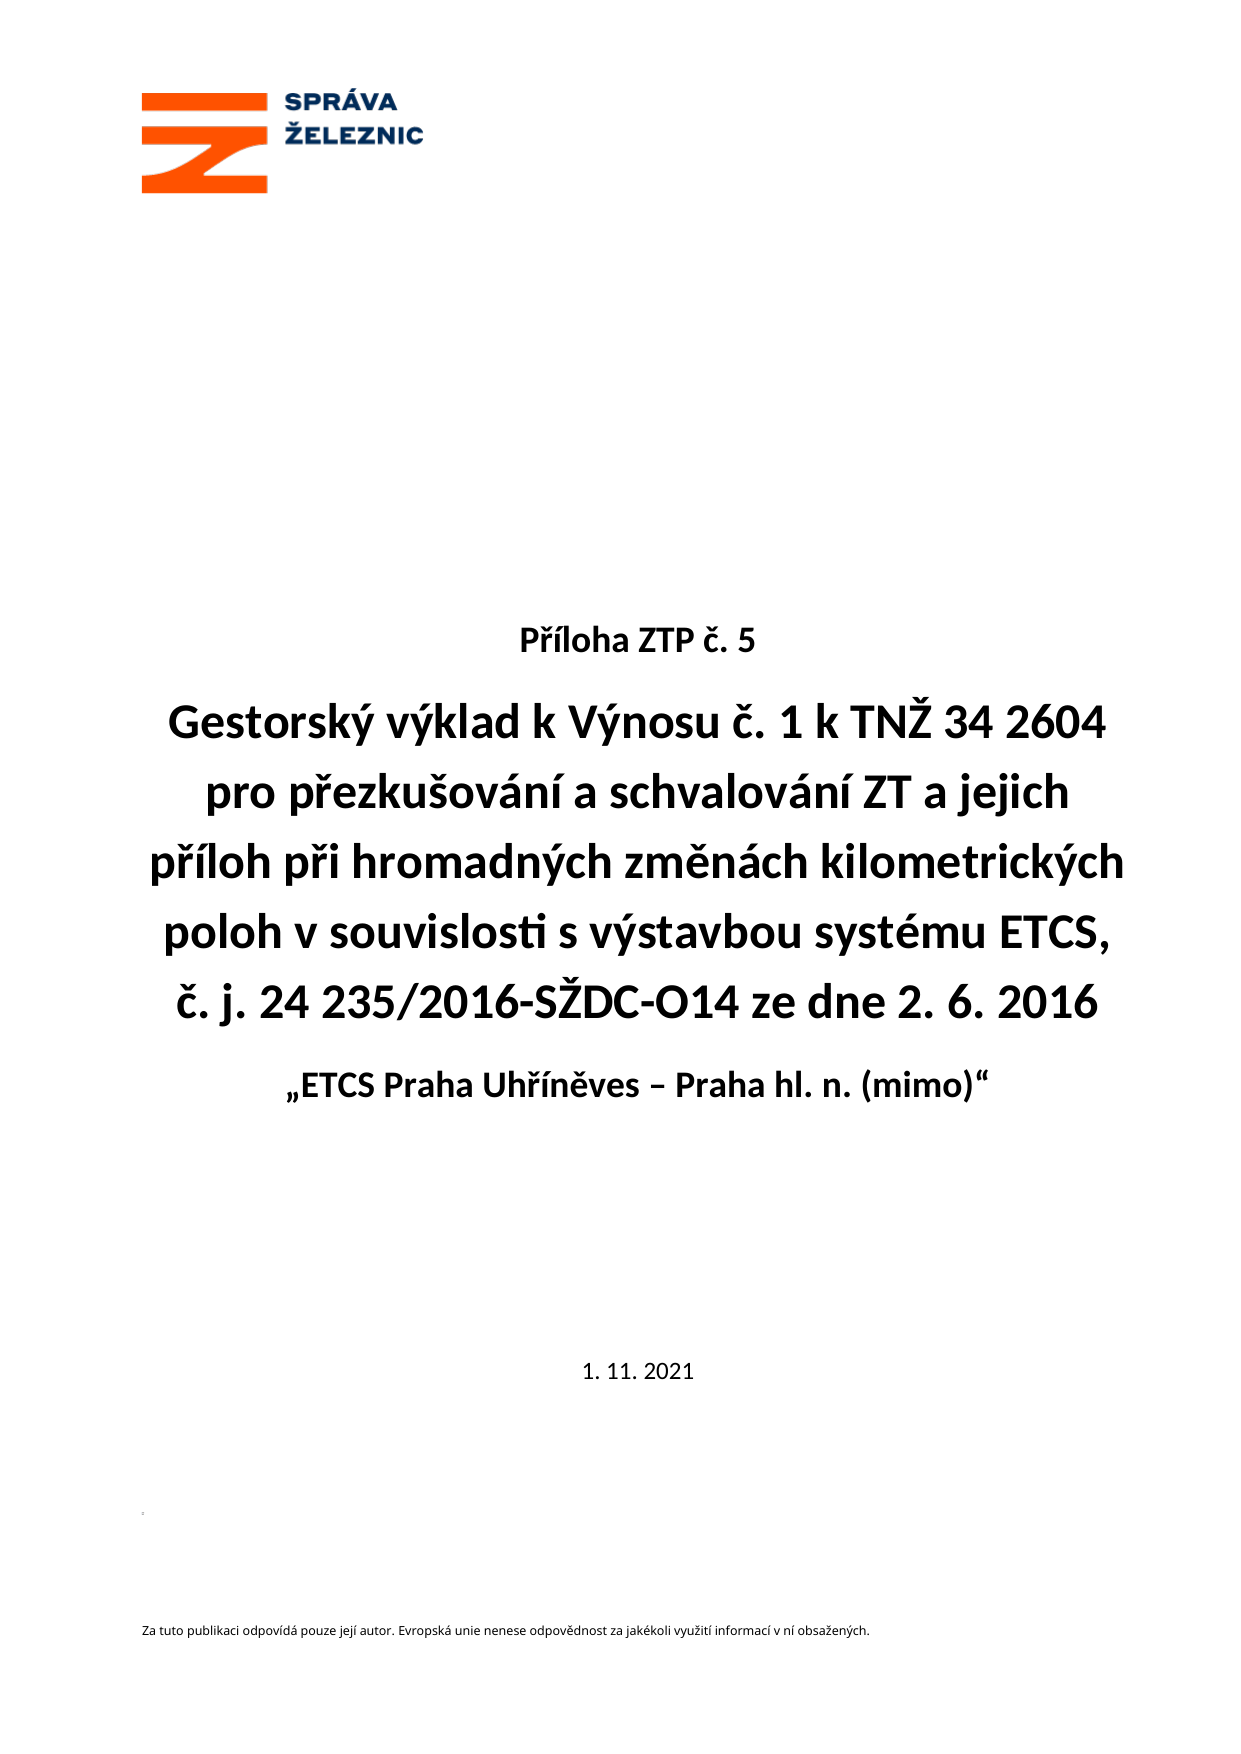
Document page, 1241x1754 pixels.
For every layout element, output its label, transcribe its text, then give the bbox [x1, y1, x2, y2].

text „ETCS Praha Uhříněves – Praha hl. n. (mimo)“ [142, 1061, 1134, 1107]
text Příloha ZTP č. 5 [142, 616, 1134, 662]
picture [141, 88, 424, 194]
text 1. 11. 2021 [142, 1355, 1134, 1386]
text Gestorský výklad k Výnosu č. 1 k TNŽ 34 2604 pro přezkušování a schvalování ZT a jejich příloh při hromadných změnách kilometrických poloh v souvislosti s výstavbou systému ETCS, č. j. 24 235/2016-SŽDC-O14 ze dne 2. 6. 2016 [142, 690, 1134, 1031]
